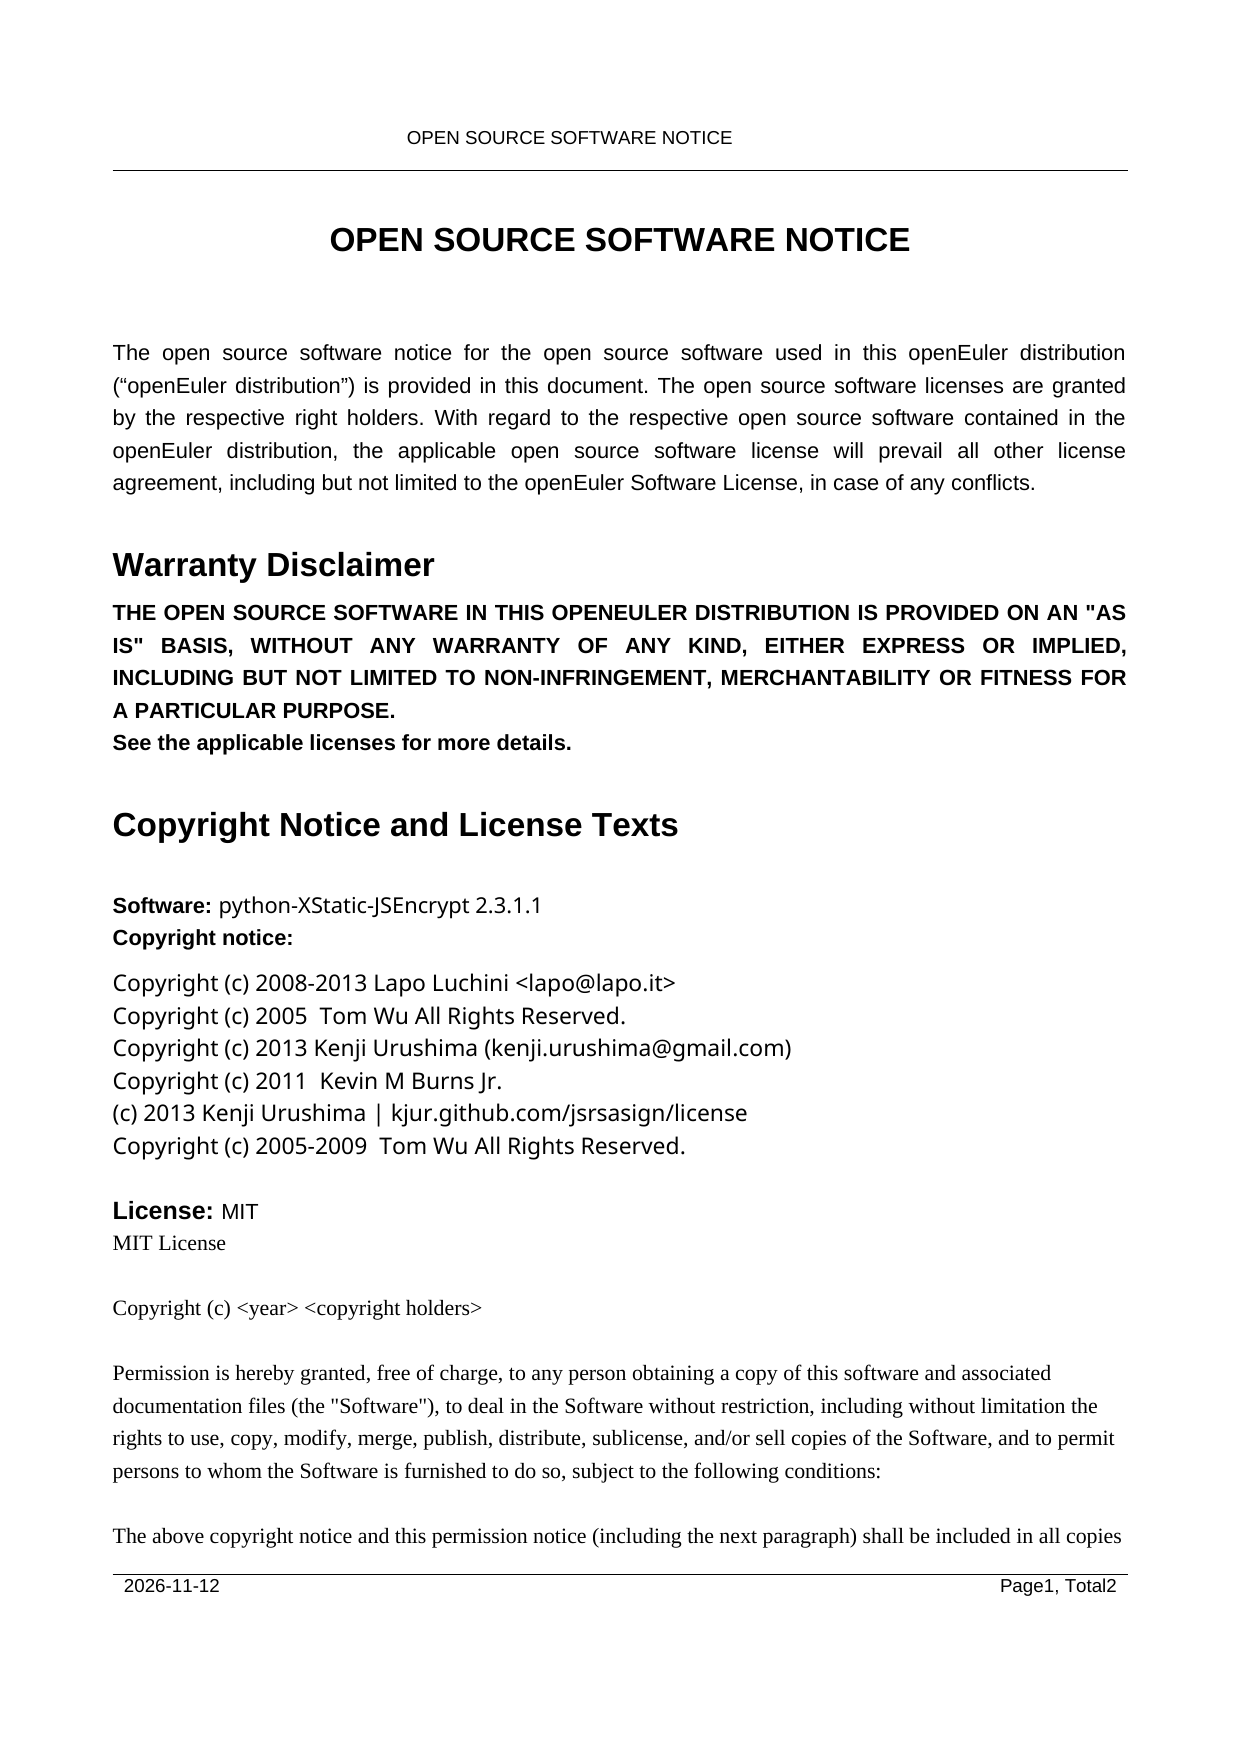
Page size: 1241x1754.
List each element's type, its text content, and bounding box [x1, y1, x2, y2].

text License: MIT [112, 1194, 1128, 1226]
text Copyright (c) 2008-2013 Lapo Luchini <lapo@lapo.it> Copyright (c) 2005 Tom Wu All Rights Reserved. Copyright (c) 2013 Kenji Urushima (kenji.urushima@gmail.com) Copyright (c) 2011 Kevin M Burns Jr. (c) 2013 Kenji Urushima | kjur.github.com/jsrsasign/license Copyright (c) 2005-2009 Tom Wu All Rights Reserved. [112, 966, 1128, 1194]
text Copyright notice: [112, 921, 1128, 954]
text THE OPEN SOURCE SOFTWARE IN THIS OPENEULER DISTRIBUTION IS PROVIDED ON AN "AS IS" BASIS, WITHOUT ANY WARRANTY OF ANY KIND, EITHER EXPRESS OR IMPLIED, INCLUDING BUT NOT LIMITED TO NON-INFRINGEMENT, MERCHANTABILITY OR FITNESS FOR A PARTICULAR PURPOSE. See the applicable licenses for more details. [112, 596, 1128, 759]
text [112, 1226, 1128, 1551]
text The open source software notice for the open source software used in this openEuler distribution (“openEuler distribution”) is provided in this document. The open source software licenses are granted by the respective right holders. With regard to the respective open source software contained in the openEuler distribution, the applicable open source software license will prevail all other license agreement, including but not limited to the openEuler Software License, in case of any conflicts. [112, 336, 1128, 499]
text Warranty Disclaimer [112, 531, 1128, 596]
title Software: python-XStatic-JSEncrypt 2.3.1.1 [112, 889, 1128, 921]
text OPEN SOURCE SOFTWARE NOTICE [112, 206, 1128, 271]
text Copyright Notice and License Texts [112, 791, 1128, 856]
